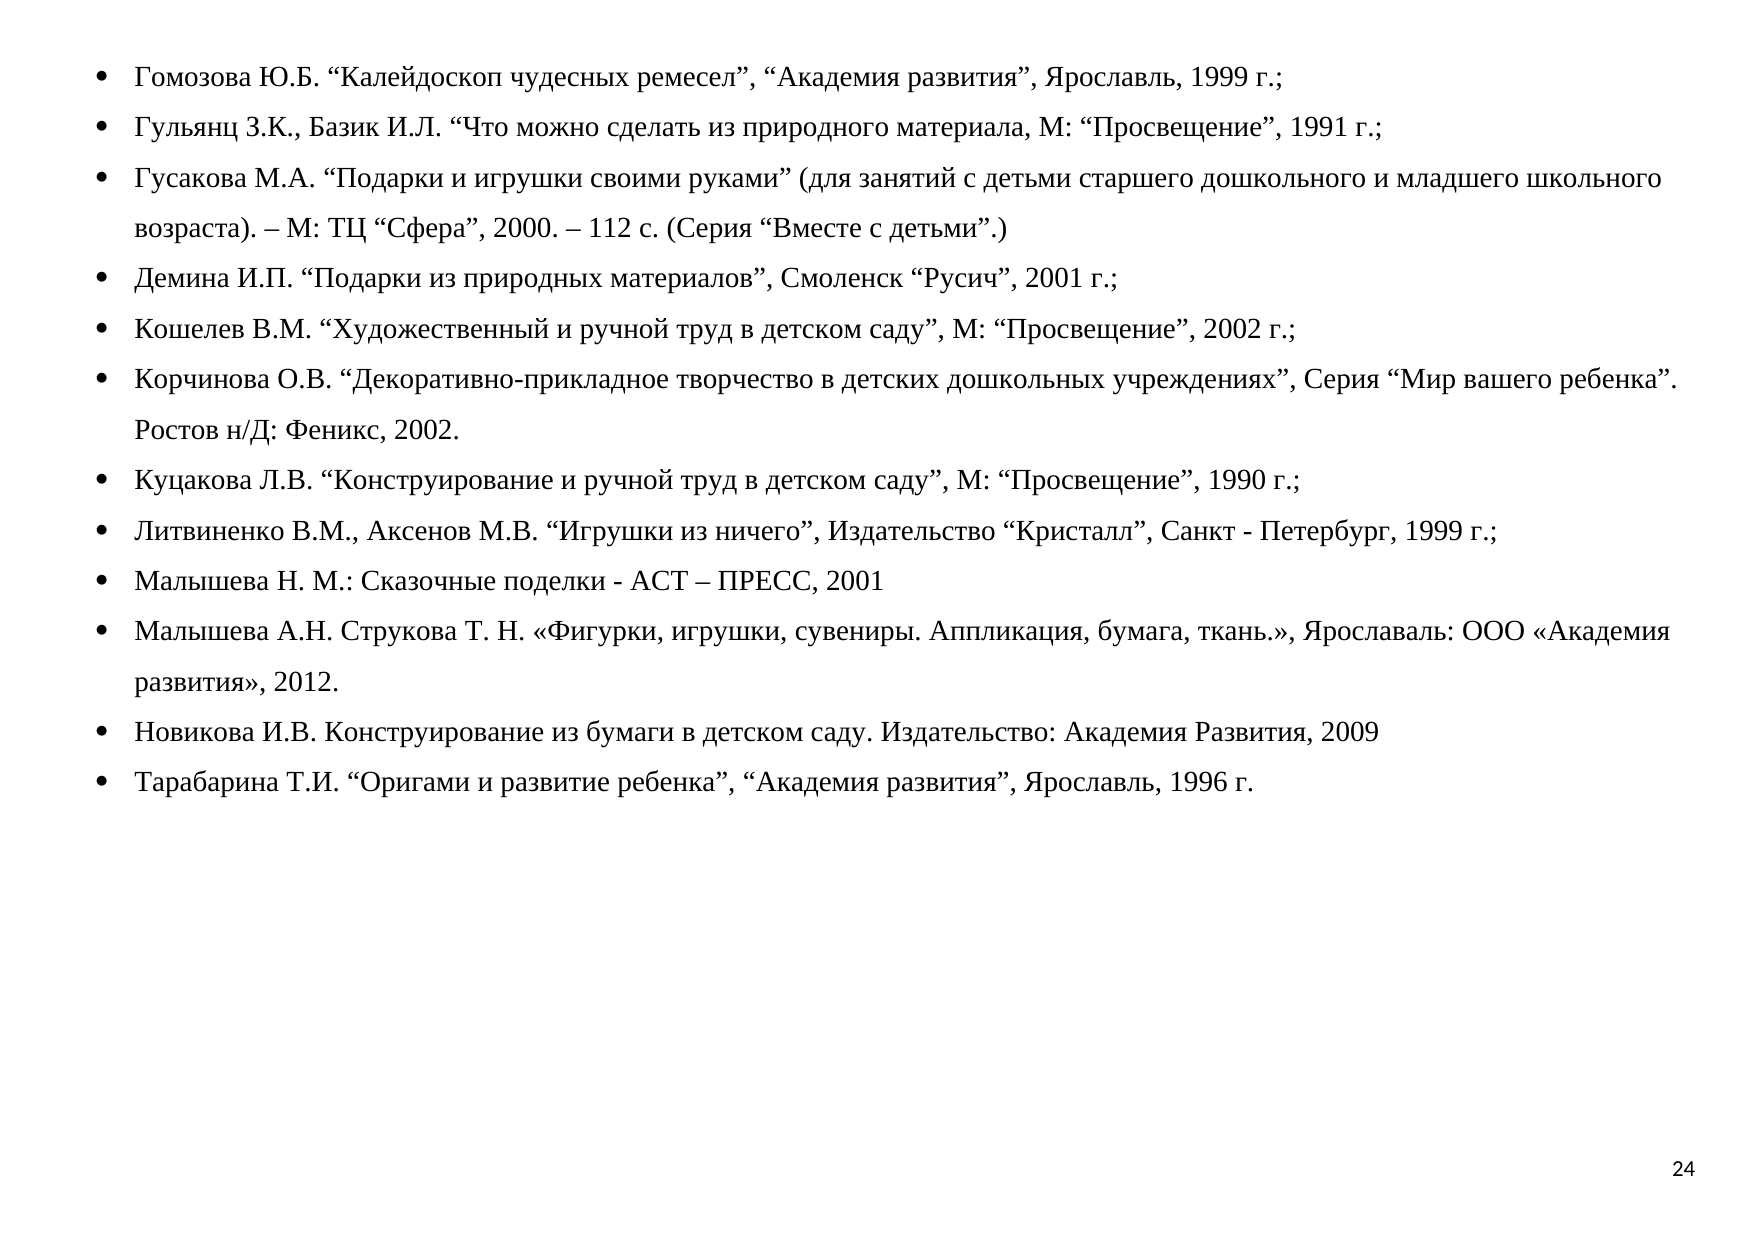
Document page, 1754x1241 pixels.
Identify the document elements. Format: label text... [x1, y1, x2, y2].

list Куцакова Л.В. “Конструирование и ручной труд в детском саду”, М: “Просвещение”, 1990 г.; [97, 462, 1695, 496]
list Гульянц З.К., Базик И.Л. “Что можно сделать из природного материала, М: “Просвещение”, 1991 г.; [97, 109, 1695, 143]
list Литвиненко В.М., Аксенов М.В. “Игрушки из ничего”, Издательство “Кристалл”, Санкт - Петербург, 1999 г.; [97, 513, 1695, 546]
list Кошелев В.М. “Художественный и ручной труд в детском саду”, М: “Просвещение”, 2002 г.; [97, 311, 1695, 345]
list Демина И.П. “Подарки из природных материалов”, Смоленск “Русич”, 2001 г.; [97, 261, 1695, 294]
list Тарабарина Т.И. “Оригами и развитие ребенка”, “Академия развития”, Ярославль, 1996 г. [97, 764, 1695, 798]
list Малышева Н. М.: Сказочные поделки - АСТ – ПРЕСС, 2001 [97, 563, 1695, 597]
list Малышева А.Н. Струкова Т. Н. «Фигурки, игрушки, сувениры. Аппликация, бумага, ткань.», Ярославаль: ООО «Академия развития», 2012. [97, 613, 1695, 697]
list Новикова И.В. Конструирование из бумаги в детском саду. Издательство: Академия Развития, 2009 [97, 714, 1695, 748]
list Гомозова Ю.Б. “Калейдоскоп чудесных ремесел”, “Академия развития”, Ярославль, 1999 г.; [97, 59, 1695, 93]
list Корчинова О.В. “Декоративно-прикладное творчество в детских дошкольных учреждениях”, Серия “Мир вашего ребенка”. Ростов н/Д: Феникс, 2002. [97, 361, 1695, 445]
list Гусакова М.А. “Подарки и игрушки своими руками” (для занятий с детьми старшего дошкольного и младшего школьного возраста). – М: ТЦ “Сфера”, 2000. – 112 с. (Серия “Вместе с детьми”.) [97, 160, 1695, 244]
